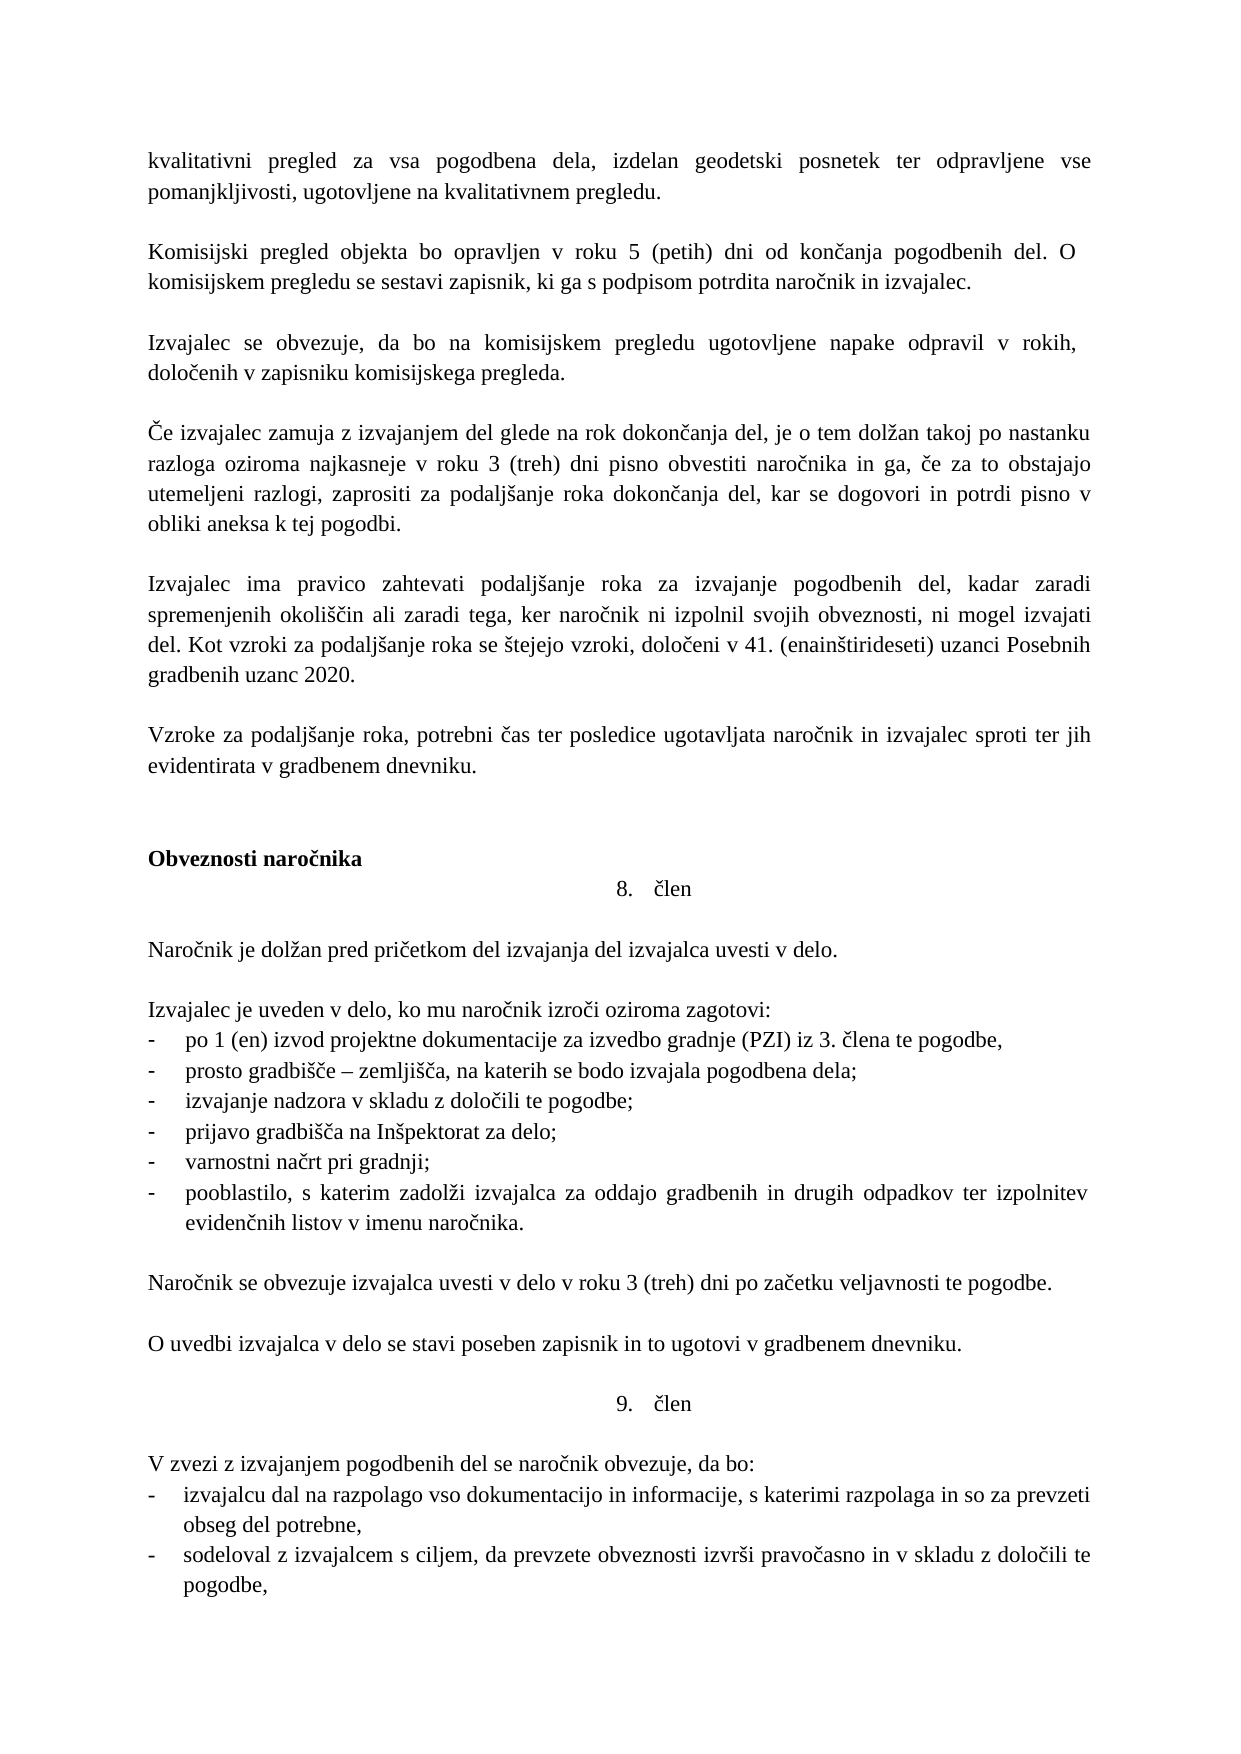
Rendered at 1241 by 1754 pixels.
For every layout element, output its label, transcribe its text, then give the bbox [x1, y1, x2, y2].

list izvajalcu dal na razpolago vso dokumentacijo in informacije, s katerimi razpolaga in so za prevzeti obseg del potrebne, [148, 1481, 1093, 1537]
text Izvajalec je uveden v delo, ko mu naročnik izroči oziroma zagotovi: [148, 996, 1090, 1023]
text Če izvajalec zamuja z izvajanjem del glede na rok dokončanja del, je o tem dolžan takoj po nastanku razloga oziroma najkasneje v roku 3 (treh) dni pisno obvestiti naročnika in ga, če za to obstajajo utemeljeni razlogi, zaprositi za podaljšanje roka dokončanja del, kar se dogovori in potrdi pisno v obliki aneksa k tej pogodbi. [148, 419, 1093, 536]
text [148, 148, 1093, 204]
text V zvezi z izvajanjem pogodbenih del se naročnik obvezuje, da bo: [148, 1451, 1093, 1477]
list prosto gradbišče – zemljišča, na katerih se bodo izvajala pogodbena dela; [148, 1057, 1090, 1083]
list pooblastilo, s katerim zadolži izvajalca za oddajo gradbenih in drugih odpadkov ter izpolnitev evidenčnih listov v imenu naročnika. [148, 1178, 1090, 1235]
list prijavo gradbišča na Inšpektorat za delo; [148, 1118, 1090, 1144]
list izvajanje nadzora v skladu z določili te pogodbe; [148, 1087, 1090, 1114]
list člen [185, 1390, 1122, 1416]
text Naročnik se obvezuje izvajalca uvesti v delo v roku 3 (treh) dni po začetku veljavnosti te pogodbe. [148, 1269, 1090, 1296]
list varnostni načrt pri gradnji; [148, 1148, 1090, 1174]
text Izvajalec ima pravico zahtevati podaljšanje roka za izvajanje pogodbenih del, kadar zaradi spremenjenih okoliščin ali zaradi tega, ker naročnik ni izpolnil svojih obveznosti, ni mogel izvajati del. Kot vzroki za podaljšanje roka se štejejo vzroki, določeni v 41. (enainštirideseti) uzanci Posebnih gradbenih uzanc 2020. [148, 571, 1093, 687]
list sodeloval z izvajalcem s ciljem, da prevzete obveznosti izvrši pravočasno in v skladu z določili te pogodbe, [148, 1541, 1093, 1598]
list člen [185, 875, 1122, 902]
list po 1 (en) izvod projektne dokumentacije za izvedbo gradnje (PZI) iz 3. člena te pogodbe, [148, 1026, 1090, 1053]
text Vzroke za podaljšanje roka, potrebni čas ter posledice ugotavljata naročnik in izvajalec sproti ter jih evidentirata v gradbenem dnevniku. [148, 722, 1093, 778]
text Komisijski pregled objekta bo opravljen v roku 5 (petih) dni od končanja pogodbenih del. O komisijskem pregledu se sestavi zapisnik, ki ga s podpisom potrdita naročnik in izvajalec. [148, 238, 1078, 295]
text Naročnik je dolžan pred pričetkom del izvajanja del izvajalca uvesti v delo. [148, 936, 1090, 962]
text Obveznosti naročnika [148, 845, 1122, 872]
text Izvajalec se obvezuje, da bo na komisijskem pregledu ugotovljene napake odpravil v rokih, določenih v zapisniku komisijskega pregleda. [148, 329, 1078, 385]
text O uvedbi izvajalca v delo se stavi poseben zapisnik in to ugotovi v gradbenem dnevniku. [148, 1330, 1090, 1356]
